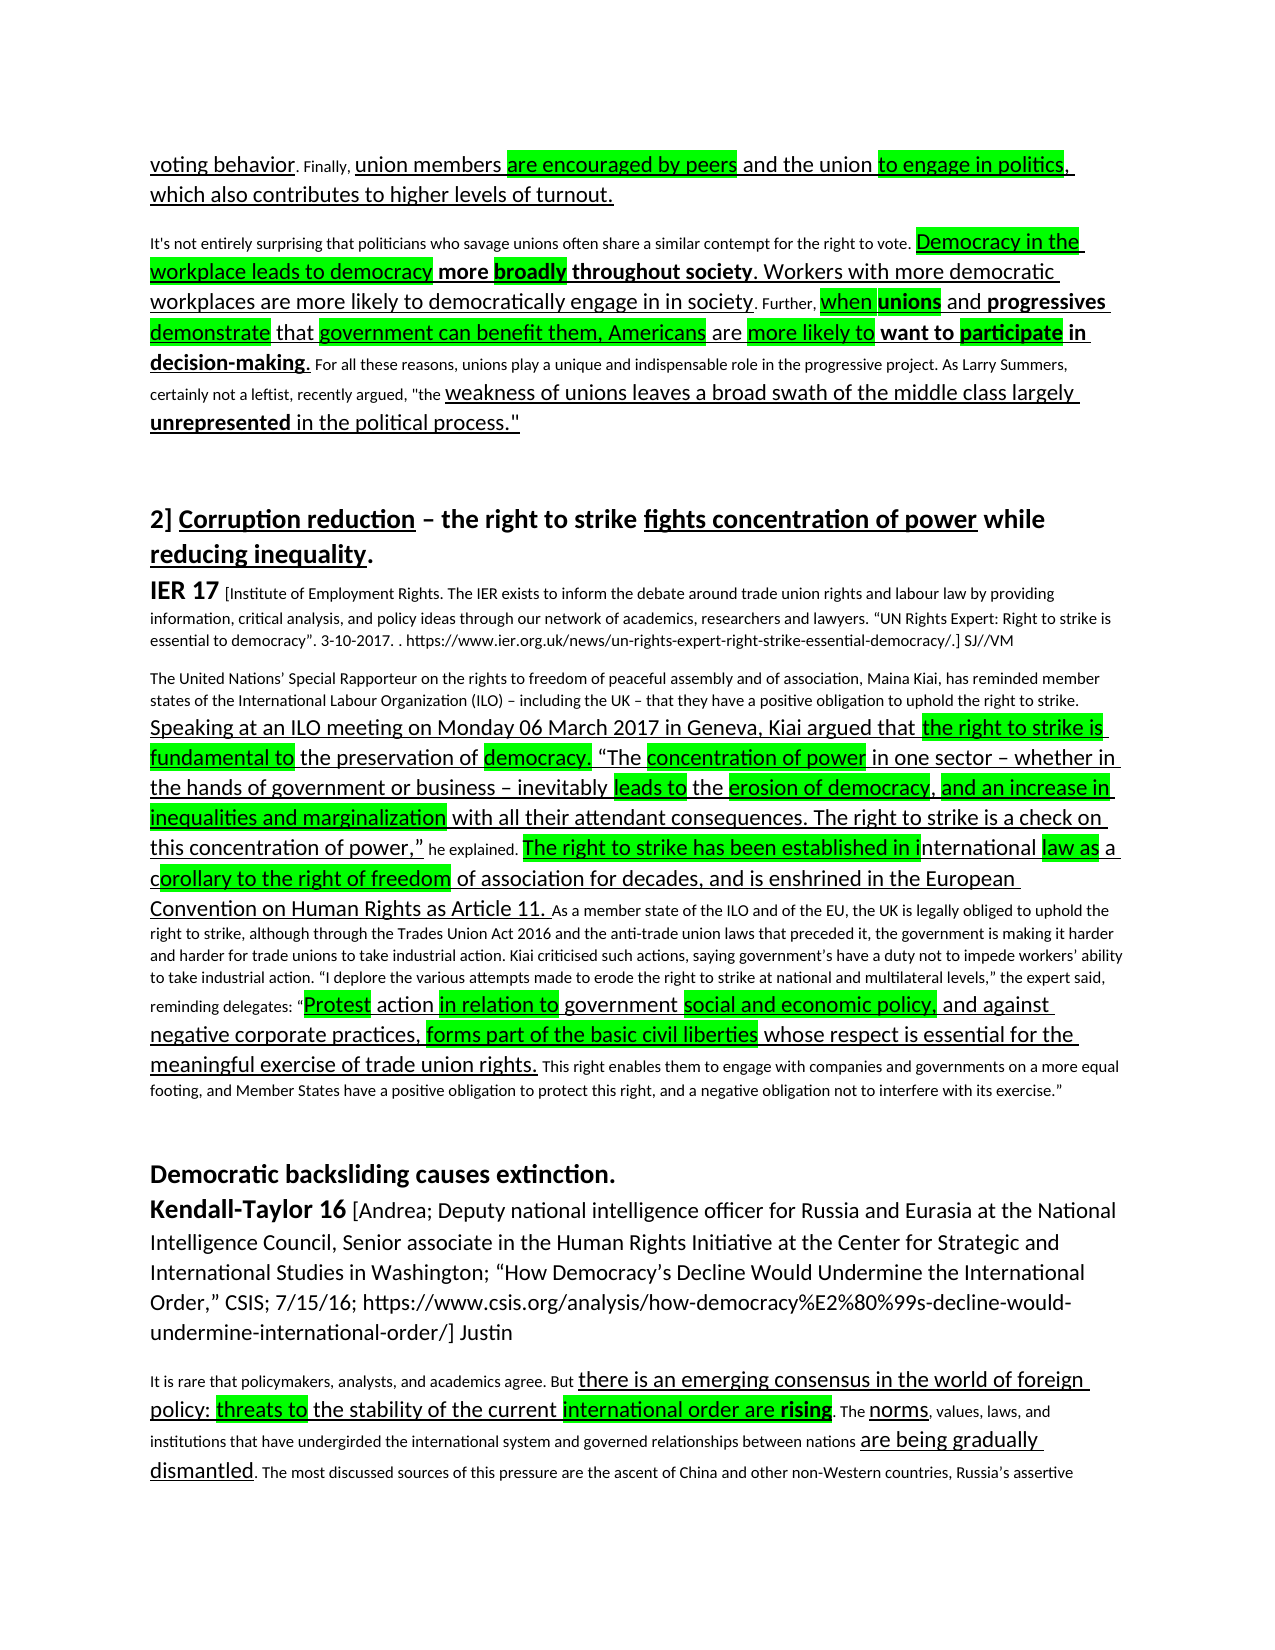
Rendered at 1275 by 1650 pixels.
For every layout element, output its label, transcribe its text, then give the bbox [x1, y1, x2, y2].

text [150, 1365, 1125, 1484]
subtitle 2] Corruption reduction – the right to strike fights concentration of power while reducing inequality. [150, 502, 1125, 571]
text The United Nations’ Special Rapporteur on the rights to freedom of peaceful assembly and of association, Maina Kiai, has reminded member states of the International Labour Organization (ILO) – including the UK – that they have a positive obligation to uphold the right to strike. Speaking at an ILO meeting on Monday 06 March 2017 in Geneva, Kiai argued that the right to strike is fundamental to the preservation of democracy. “The concentration of power in one sector – whether in the hands of government or business – inevitably leads to the erosion of democracy, and an increase in inequalities and marginalization with all their attendant consequences. The right to strike is a check on this concentration of power,” he explained. The right to strike has been established in international law as a corollary to the right of freedom of association for decades, and is enshrined in the European Convention on Human Rights as Article 11. As a member state of the ILO and of the EU, the UK is legally obliged to uphold the right to strike, although through the Trades Union Act 2016 and the anti-trade union laws that preceded it, the government is making it harder and harder for trade unions to take industrial action. Kiai criticised such actions, saying government’s have a duty not to impede workers’ ability to take industrial action. “I deplore the various attempts made to erode the right to strike at national and multilateral levels,” the expert said, reminding delegates: “Protest action in relation to government social and economic policy, and against negative corporate practices, forms part of the basic civil liberties whose respect is essential for the meaningful exercise of trade union rights. This right enables them to engage with companies and governments on a more equal footing, and Member States have a positive obligation to protect this right, and a negative obligation not to interfere with its exercise.” [150, 668, 1125, 1100]
text It's not entirely surprising that politicians who savage unions often share a similar contempt for the right to vote. Democracy in the workplace leads to democracy more broadly throughout society. Workers with more democratic workplaces are more likely to democratically engage in in society. Further, when unions and progressives demonstrate that government can benefit them, Americans are more likely to want to participate in decision-making. For all these reasons, unions play a unique and indispensable role in the progressive project. As Larry Summers, certainly not a leftist, recently argued, "the weakness of unions leaves a broad swath of the middle class largely unrepresented in the political process." [150, 227, 1125, 436]
text Kendall-Taylor 16 [Andrea; Deputy national intelligence officer for Russia and Eurasia at the National Intelligence Council, Senior associate in the Human Rights Initiative at the Center for Strategic and International Studies in Washington; “How Democracy’s Decline Would Undermine the International Order,” CSIS; 7/15/16; https://www.csis.org/analysis/how-democracy%E2%80%99s-decline-would-undermine-international-order/] Justin [150, 1192, 1125, 1346]
text IER 17 [Institute of Employment Rights. The IER exists to inform the debate around trade union rights and labour law by providing information, critical analysis, and policy ideas through our network of academics, researchers and lawyers. “UN Rights Expert: Right to strike is essential to democracy”. 3-10-2017. . https://www.ier.org.uk/news/un-rights-expert-right-strike-essential-democracy/.] SJ//VM [150, 573, 1125, 650]
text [150, 150, 1125, 208]
subtitle Democratic backsliding causes extinction. [150, 1157, 1125, 1190]
